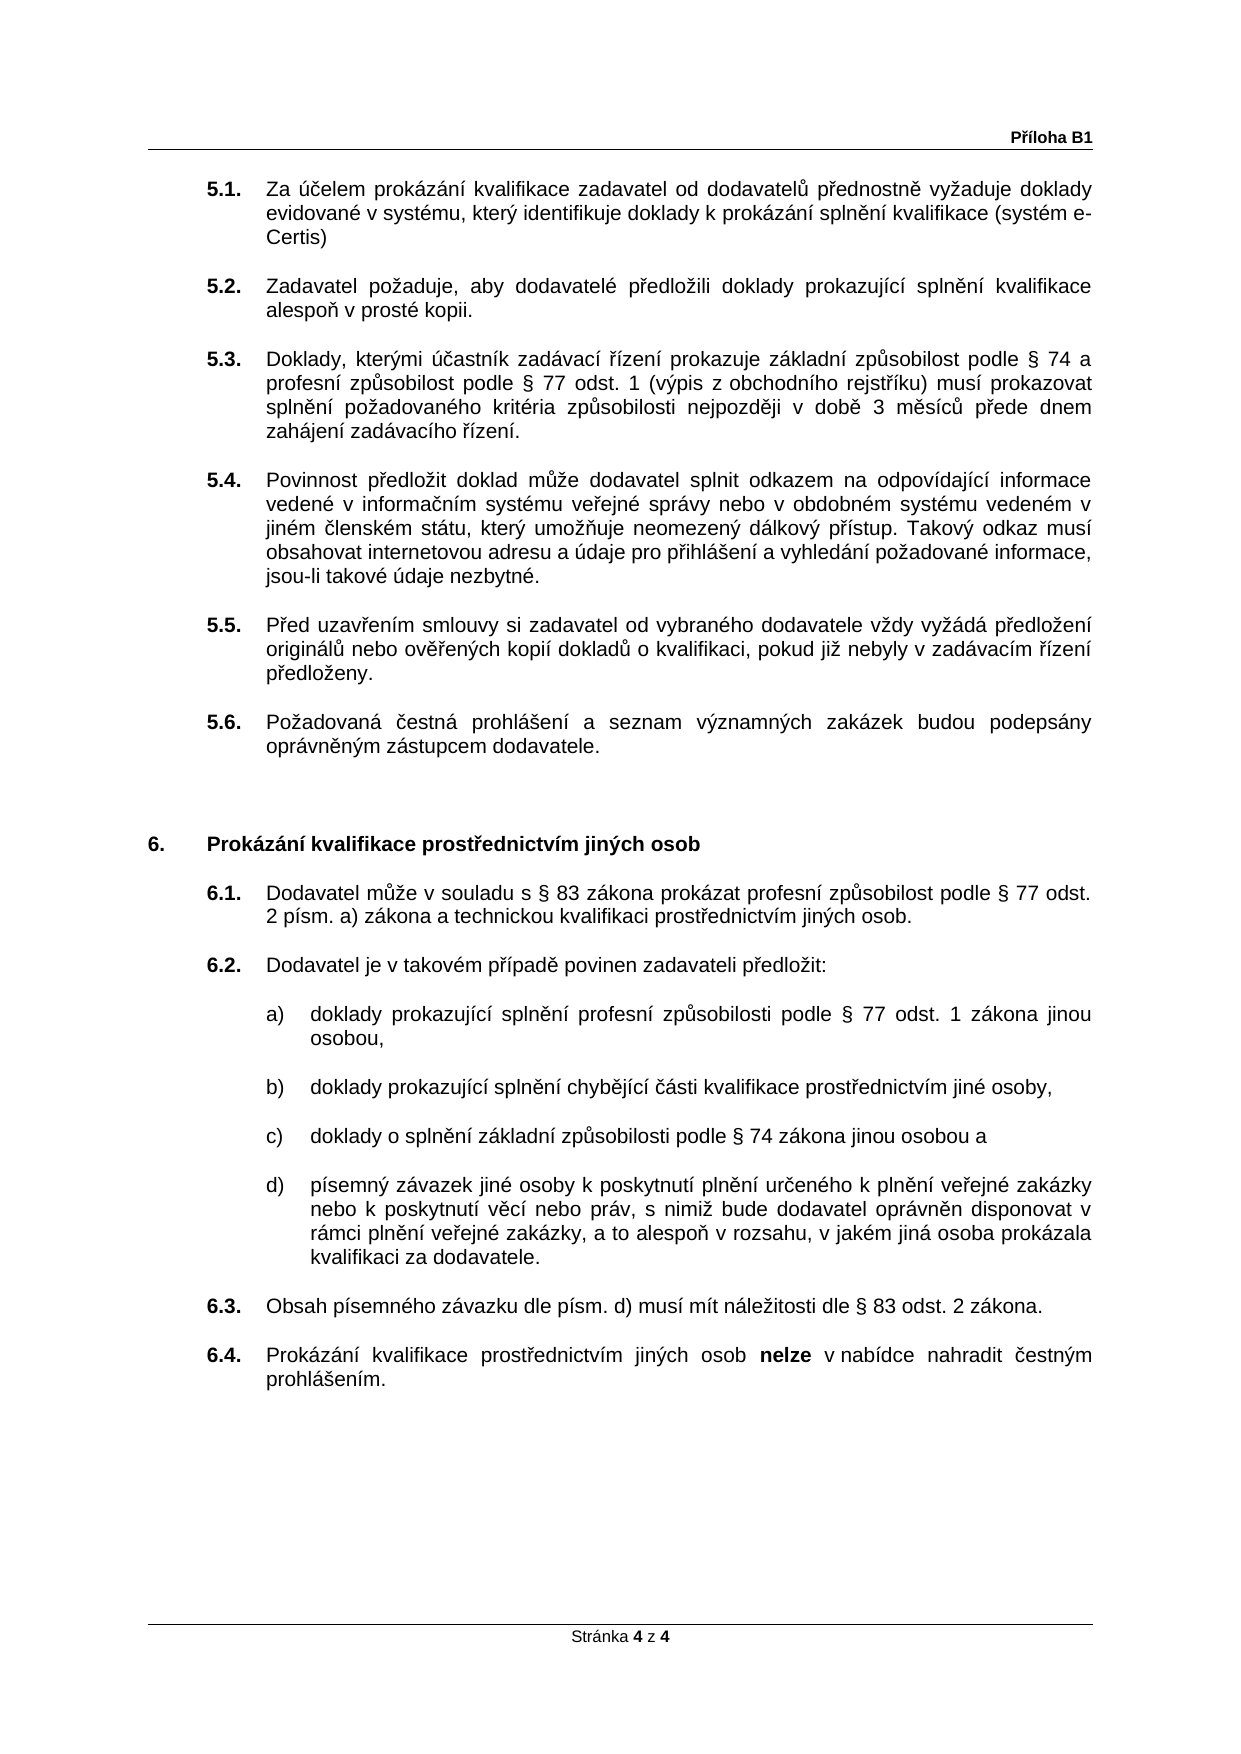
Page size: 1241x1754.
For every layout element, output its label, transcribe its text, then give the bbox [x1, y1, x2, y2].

list Obsah písemného závazku dle písm. d) musí mít náležitosti dle § 83 odst. 2 zákona. [207, 1294, 1093, 1318]
list Povinnost předložit doklad může dodavatel splnit odkazem na odpovídající informace vedené v informačním systému veřejné správy nebo v obdobném systému vedeném v jiném členském státu, který umožňuje neomezený dálkový přístup. Takový odkaz musí obsahovat internetovou adresu a údaje pro přihlášení a vyhledání požadované informace, jsou-li takové údaje nezbytné. [207, 468, 1093, 588]
list Zadavatel požaduje, aby dodavatelé předložili doklady prokazující splnění kvalifikace alespoň v prosté kopii. [207, 274, 1093, 322]
list Doklady, kterými účastník zadávací řízení prokazuje základní způsobilost podle § 74 a profesní způsobilost podle § 77 odst. 1 (výpis z obchodního rejstříku) musí prokazovat splnění požadovaného kritéria způsobilosti nejpozději v době 3 měsíců přede dnem zahájení zadávacího řízení. [207, 347, 1093, 443]
list Před uzavřením smlouvy si zadavatel od vybraného dodavatele vždy vyžádá předložení originálů nebo ověřených kopií dokladů o kvalifikaci, pokud již nebyly v zadávacím řízení předloženy. [207, 613, 1093, 684]
list Dodavatel může v souladu s § 83 zákona prokázat profesní způsobilost podle § 77 odst. 2 písm. a) zákona a technickou kvalifikaci prostřednictvím jiných osob. [207, 880, 1093, 928]
list Prokázání kvalifikace prostřednictvím jiných osob nelze v nabídce nahradit čestným prohlášením. [207, 1343, 1093, 1391]
list Prokázání kvalifikace prostřednictvím jiných osob [148, 831, 1093, 855]
list Požadovaná čestná prohlášení a seznam významných zakázek budou podepsány oprávněným zástupcem dodavatele. [207, 709, 1093, 757]
list doklady prokazující splnění profesní způsobilosti podle § 77 odst. 1 zákona jinou osobou, [266, 1002, 1093, 1050]
list doklady o splnění základní způsobilosti podle § 74 zákona jinou osobou a [266, 1124, 1093, 1148]
list písemný závazek jiné osoby k poskytnutí plnění určeného k plnění veřejné zakázky nebo k poskytnutí věcí nebo práv, s nimiž bude dodavatel oprávněn disponovat v rámci plnění veřejné zakázky, a to alespoň v rozsahu, v jakém jiná osoba prokázala kvalifikaci za dodavatele. [266, 1173, 1093, 1269]
list Za účelem prokázání kvalifikace zadavatel od dodavatelů přednostně vyžaduje doklady evidované v systému, který identifikuje doklady k prokázání splnění kvalifikace (systém e-Certis) [207, 177, 1093, 249]
list Dodavatel je v takovém případě povinen zadavateli předložit: [207, 953, 1093, 977]
list doklady prokazující splnění chybějící části kvalifikace prostřednictvím jiné osoby, [266, 1075, 1093, 1099]
